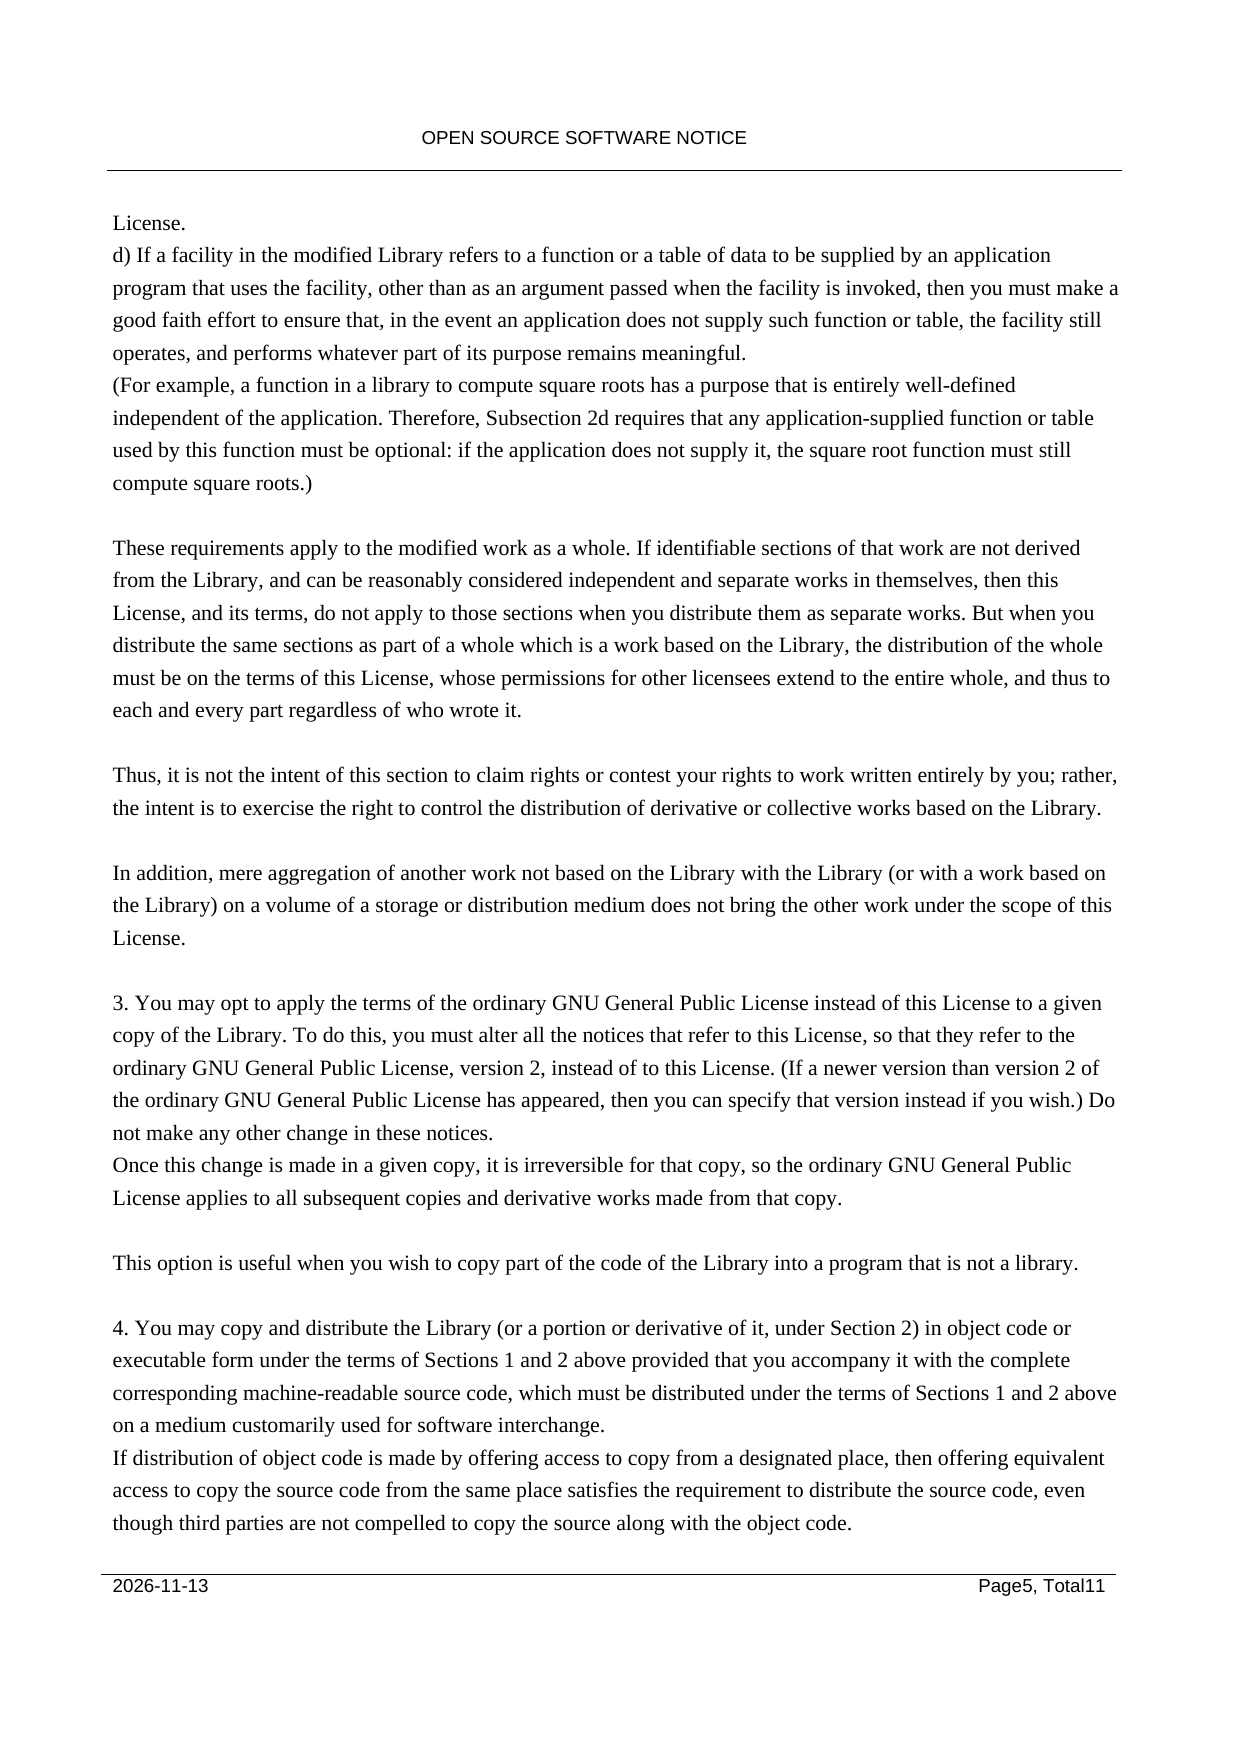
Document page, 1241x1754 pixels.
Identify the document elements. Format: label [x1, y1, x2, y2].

text [112, 206, 1128, 1539]
